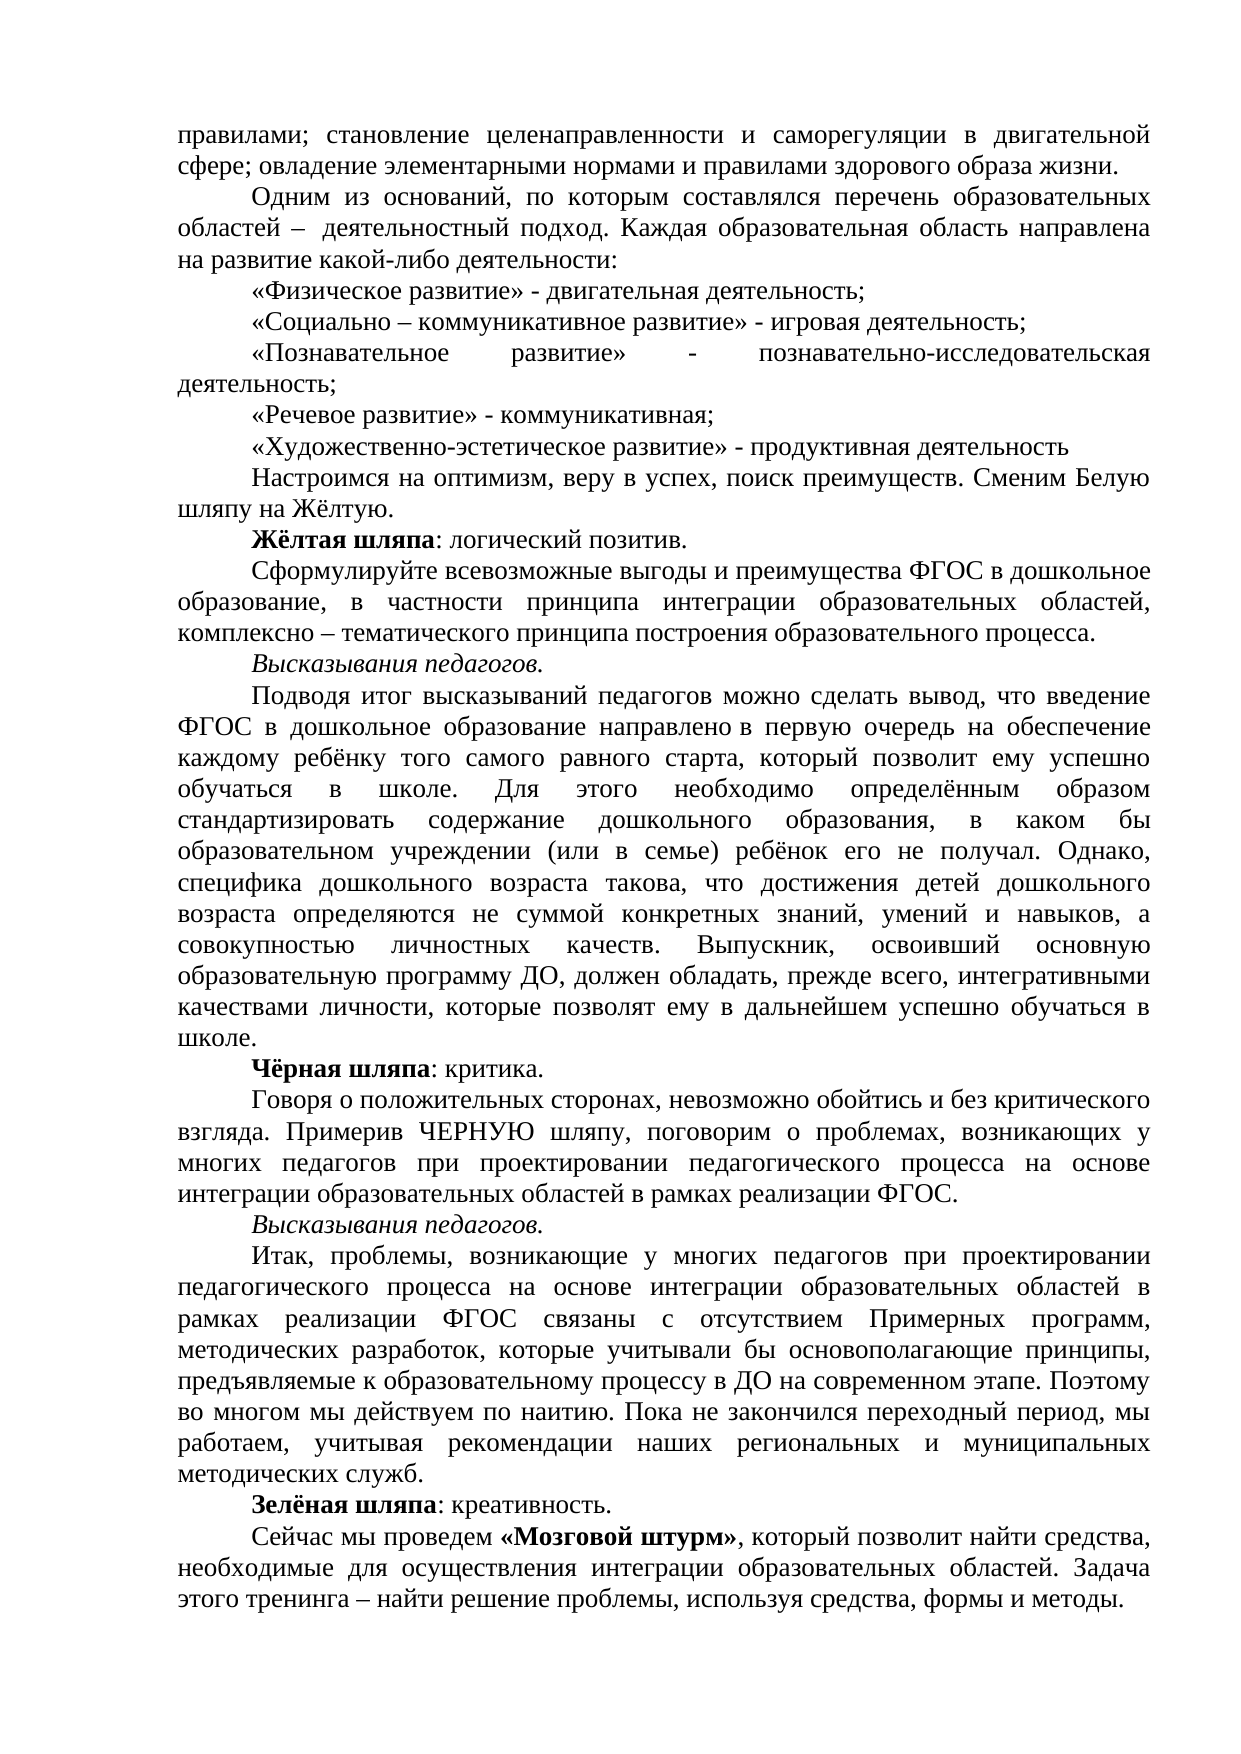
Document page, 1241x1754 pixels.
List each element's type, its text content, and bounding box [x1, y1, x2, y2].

text Высказывания педагогов. [177, 1208, 1152, 1239]
text Говоря о положительных сторонах, невозможно обойтись и без критического взгляда. Примерив ЧЕРНУЮ шляпу, поговорим о проблемах, возникающих у многих педагогов при проектировании педагогического процесса на основе интеграции образовательных областей в рамках реализации ФГОС. [177, 1084, 1152, 1208]
text Одним из оснований, по которым составлялся перечень образовательных областей – деятельностный подход. Каждая образовательная область направлена на развитие какой-либо деятельности: [177, 180, 1152, 274]
text «Речевое развитие» - коммуникативная; [177, 398, 1152, 429]
text «Художественно-эстетическое развитие» - продуктивная деятельность [177, 429, 1152, 461]
text «Социально – коммуникативное развитие» - игровая деятельность; [177, 305, 1152, 336]
text Чёрная шляпа: критика. [177, 1052, 1152, 1084]
text Жёлтая шляпа: логический позитив. [177, 523, 1152, 554]
text Сейчас мы проведем «Мозговой штурм», который позволит найти средства, необходимые для осуществления интеграции образовательных областей. Задача этого тренинга – найти решение проблемы, используя средства, формы и методы. [177, 1520, 1152, 1613]
text Высказывания педагогов. [177, 648, 1152, 679]
text Зелёная шляпа: креативность. [177, 1488, 1152, 1520]
text «Физическое развитие» - двигательная деятельность; [177, 274, 1152, 305]
text Сформулируйте всевозможные выгоды и преимущества ФГОС в дошкольное образование, в частности принципа интеграции образовательных областей, комплексно – тематического принципа построения образовательного процесса. [177, 554, 1152, 648]
text Итак, проблемы, возникающие у многих педагогов при проектировании педагогического процесса на основе интеграции образовательных областей в рамках реализации ФГОС связаны с отсутствием Примерных программ, методических разработок, которые учитывали бы основополагающие принципы, предъявляемые к образовательному процессу в ДО на современном этапе. Поэтому во многом мы действуем по наитию. Пока не закончился переходный период, мы работаем, учитывая рекомендации наших региональных и муниципальных методических служб. [177, 1239, 1152, 1488]
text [177, 118, 1152, 180]
text «Познавательное развитие» - познавательно-исследовательская деятельность; [177, 336, 1152, 398]
text Подводя итог высказываний педагогов можно сделать вывод, что введение ФГОС в дошкольное образование направлено в первую очередь на обеспечение каждому ребёнку того самого равного старта, который позволит ему успешно обучаться в школе. Для этого необходимо определённым образом стандартизировать содержание дошкольного образования, в каком бы образовательном учреждении (или в семье) ребёнок его не получал. Однако, специфика дошкольного возраста такова, что достижения детей дошкольного возраста определяются не суммой конкретных знаний, умений и навыков, а совокупностью личностных качеств. Выпускник, освоивший основную образовательную программу ДО, должен обладать, прежде всего, интегративными качествами личности, которые позволят ему в дальнейшем успешно обучаться в школе. [177, 679, 1152, 1052]
text Настроимся на оптимизм, веру в успех, поиск преимуществ. Сменим Белую шляпу на Жёлтую. [177, 461, 1152, 523]
